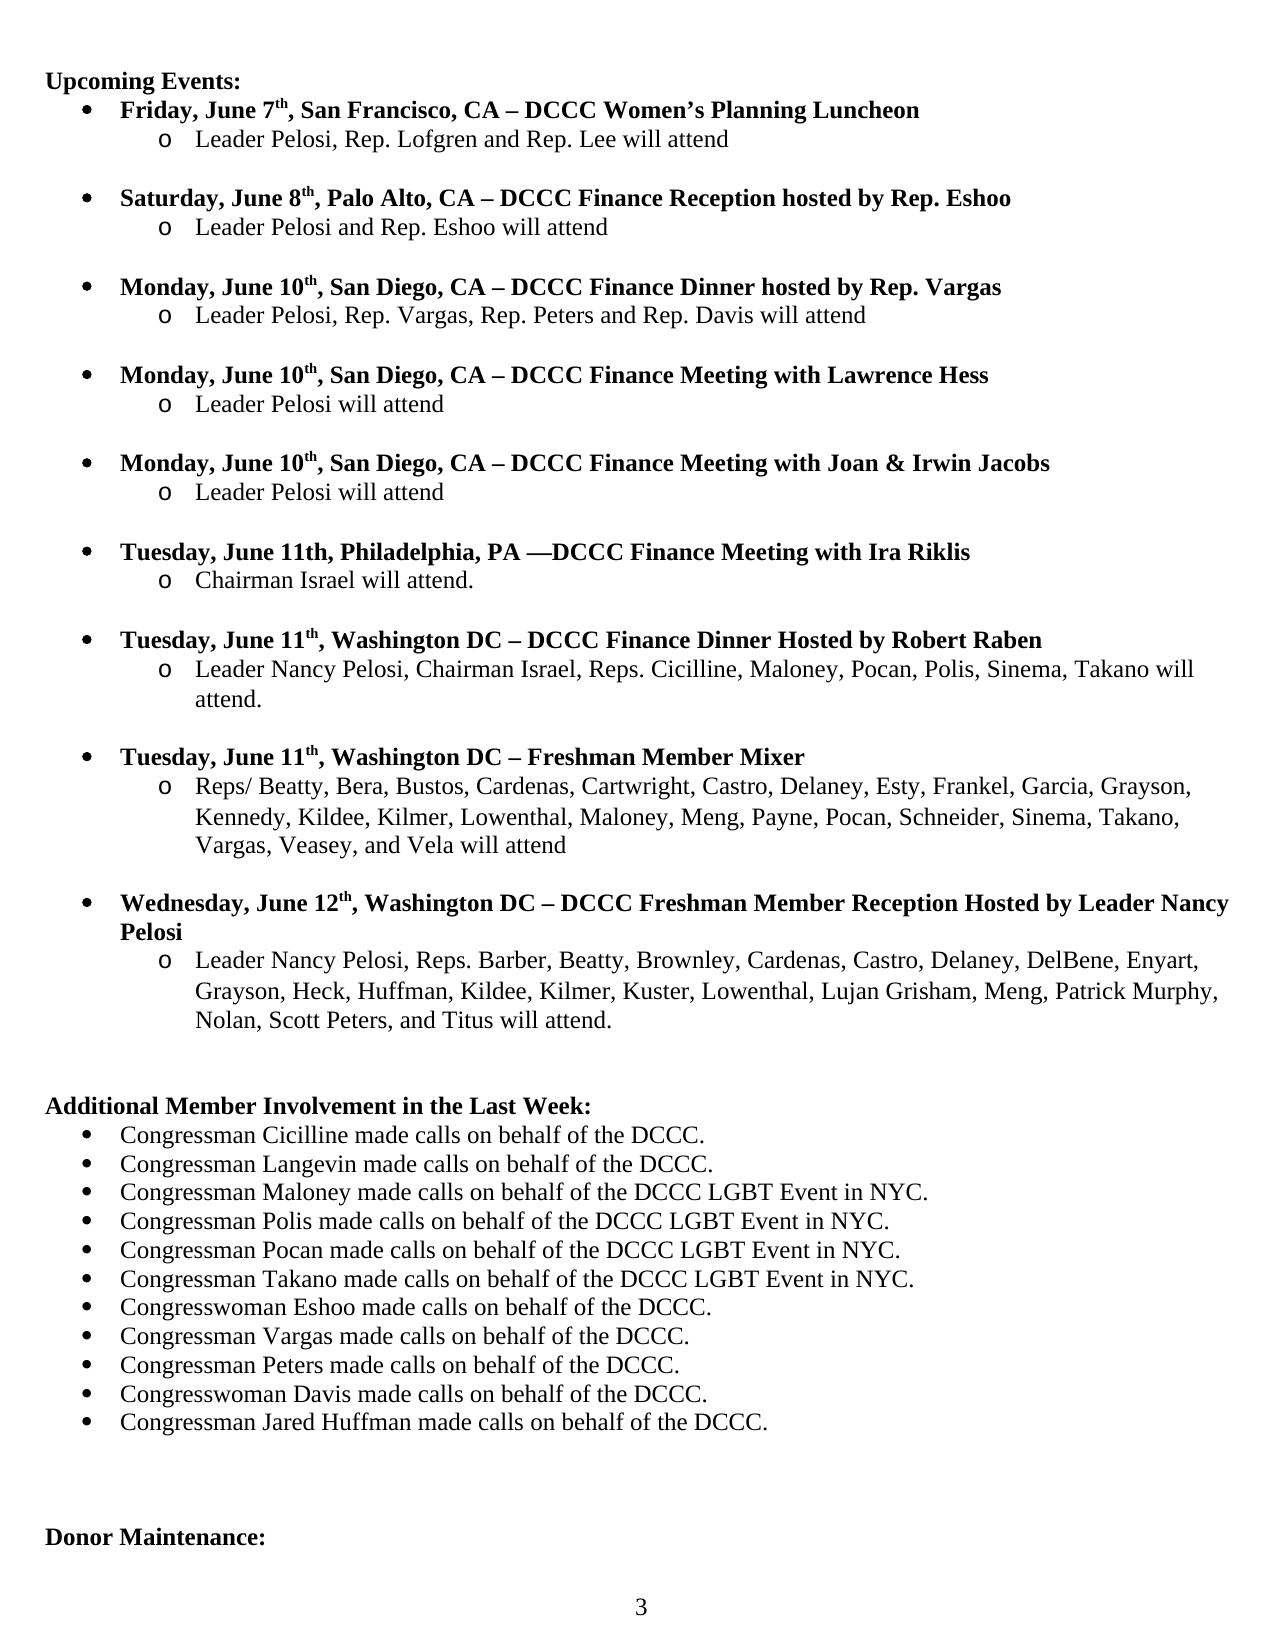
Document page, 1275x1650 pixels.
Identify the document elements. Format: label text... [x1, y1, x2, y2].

list Leader Nancy Pelosi, Reps. Barber, Beatty, Brownley, Cardenas, Castro, Delaney, DelBene, Enyart, Grayson, Heck, Huffman, Kildee, Kilmer, Kuster, Lowenthal, Lujan Grisham, Meng, Patrick Murphy, Nolan, Scott Peters, and Titus will attend. [157, 945, 1237, 1034]
list Congresswoman Davis made calls on behalf of the DCCC. [82, 1379, 1237, 1407]
list Congresswoman Eshoo made calls on behalf of the DCCC. [82, 1292, 1237, 1321]
list Congressman Cicilline made calls on behalf of the DCCC. [82, 1120, 1237, 1149]
text Donor Maintenance: [45, 1522, 1237, 1551]
list Leader Nancy Pelosi, Chairman Israel, Reps. Cicilline, Maloney, Pocan, Polis, Sinema, Takano will attend. [157, 654, 1237, 713]
list Saturday, June 8th, Palo Alto, CA – DCCC Finance Reception hosted by Rep. Eshoo [82, 183, 1237, 212]
list Chairman Israel will attend. [157, 565, 1237, 596]
list Tuesday, June 11th, Washington DC – Freshman Member Mixer [82, 742, 1237, 771]
list Congressman Pocan made calls on behalf of the DCCC LGBT Event in NYC. [82, 1235, 1237, 1264]
list Monday, June 10th, San Diego, CA – DCCC Finance Dinner hosted by Rep. Vargas [82, 272, 1237, 300]
list Congressman Maloney made calls on behalf of the DCCC LGBT Event in NYC. [82, 1177, 1237, 1206]
list Leader Pelosi, Rep. Vargas, Rep. Peters and Rep. Davis will attend [157, 300, 1237, 331]
list Leader Pelosi, Rep. Lofgren and Rep. Lee will attend [157, 124, 1237, 154]
list Congressman Polis made calls on behalf of the DCCC LGBT Event in NYC. [82, 1206, 1237, 1235]
text Additional Member Involvement in the Last Week: [45, 1091, 1237, 1120]
list Tuesday, June 11th, Washington DC – DCCC Finance Dinner Hosted by Robert Raben [82, 625, 1237, 654]
text Upcoming Events: [45, 66, 1237, 95]
list Congressman Langevin made calls on behalf of the DCCC. [82, 1149, 1237, 1177]
list Monday, June 10th, San Diego, CA – DCCC Finance Meeting with Joan & Irwin Jacobs [82, 448, 1237, 477]
list Leader Pelosi and Rep. Eshoo will attend [157, 212, 1237, 243]
list Reps/ Beatty, Bera, Bustos, Cardenas, Cartwright, Castro, Delaney, Esty, Frankel, Garcia, Grayson, Kennedy, Kildee, Kilmer, Lowenthal, Maloney, Meng, Payne, Pocan, Schneider, Sinema, Takano, Vargas, Veasey, and Vela will attend [157, 771, 1237, 859]
list Congressman Jared Huffman made calls on behalf of the DCCC. [82, 1407, 1237, 1436]
list Wednesday, June 12th, Washington DC – DCCC Freshman Member Reception Hosted by Leader Nancy Pelosi [82, 888, 1237, 945]
list Friday, June 7th, San Francisco, CA – DCCC Women’s Planning Luncheon [82, 95, 1237, 124]
list Tuesday, June 11th, Philadelphia, PA —DCCC Finance Meeting with Ira Riklis [82, 537, 1237, 565]
list Leader Pelosi will attend [157, 477, 1237, 508]
list Congressman Peters made calls on behalf of the DCCC. [82, 1350, 1237, 1379]
list Congressman Vargas made calls on behalf of the DCCC. [82, 1321, 1237, 1350]
list Leader Pelosi will attend [157, 389, 1237, 419]
list Congressman Takano made calls on behalf of the DCCC LGBT Event in NYC. [82, 1264, 1237, 1292]
list Monday, June 10th, San Diego, CA – DCCC Finance Meeting with Lawrence Hess [82, 360, 1237, 389]
